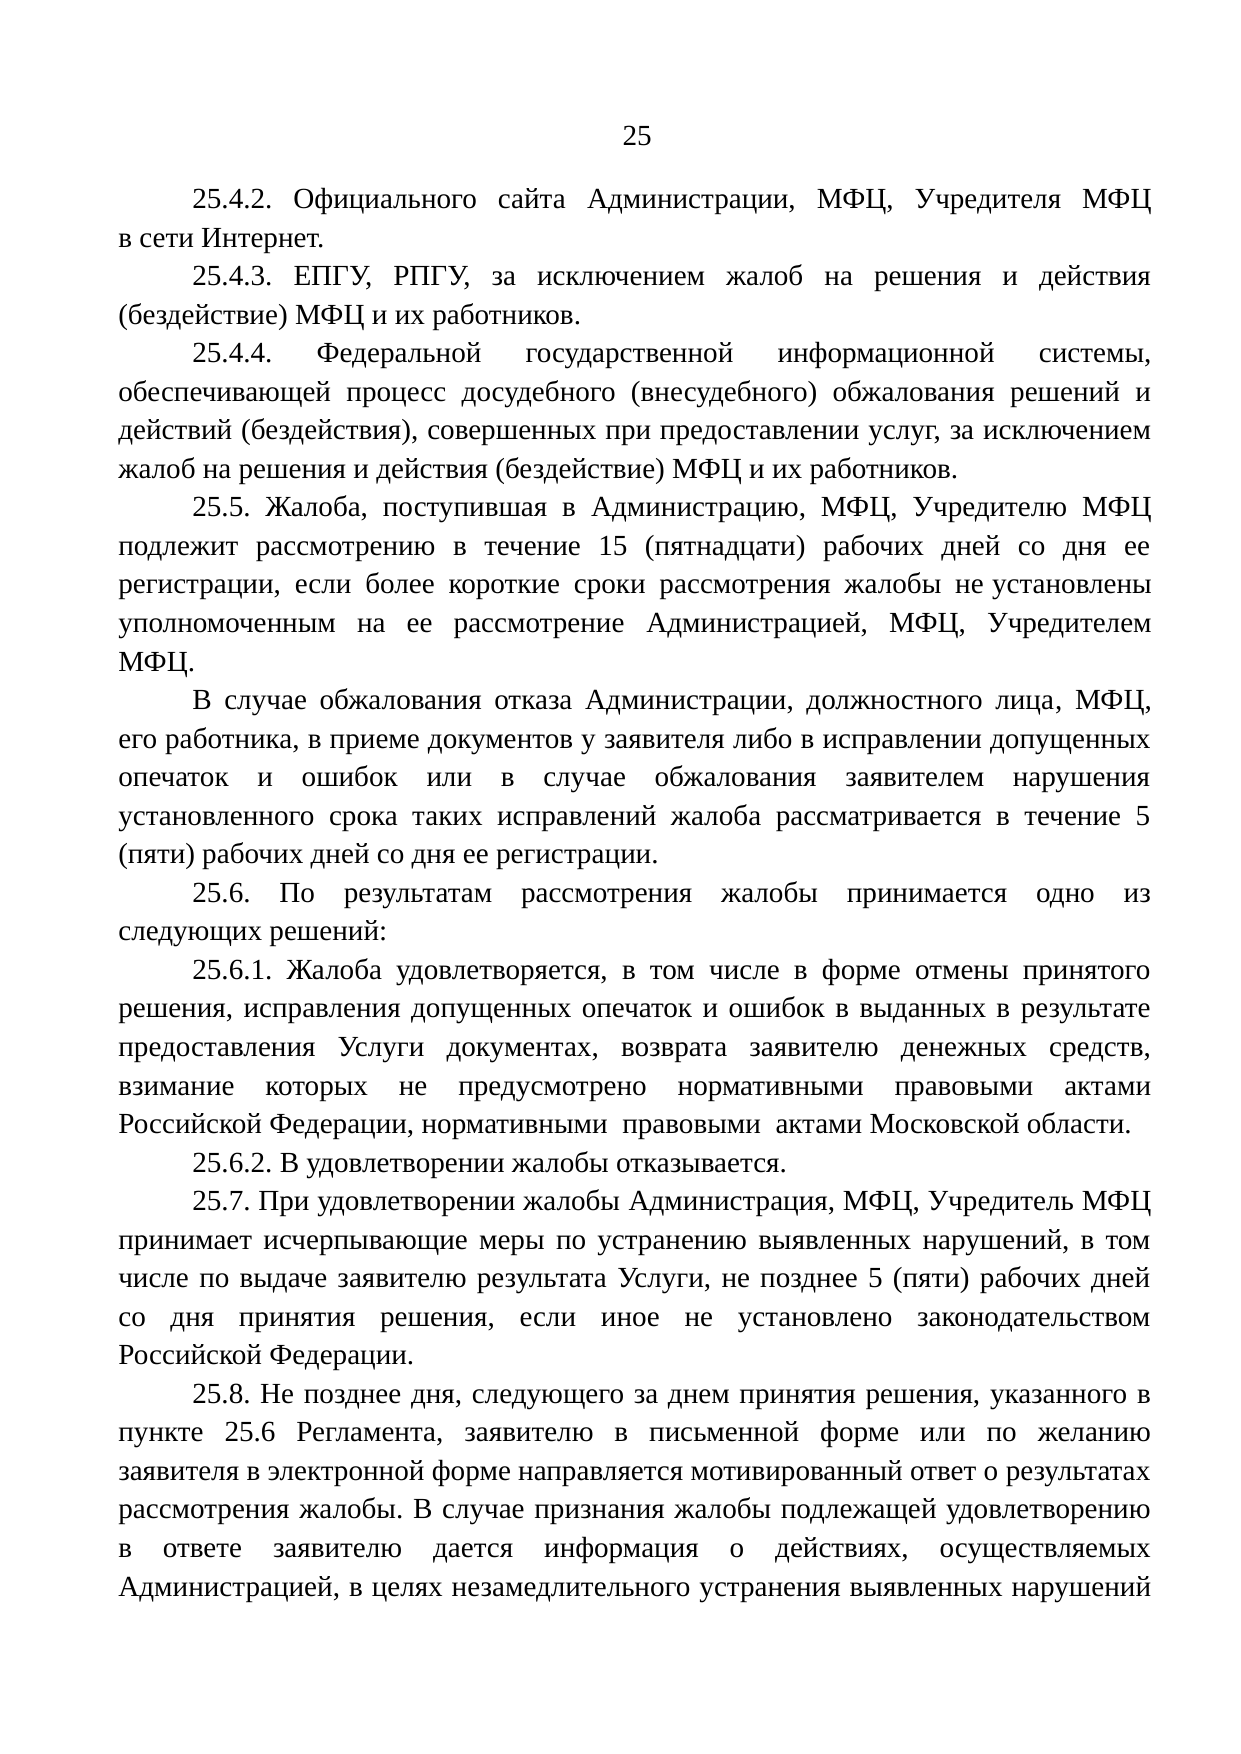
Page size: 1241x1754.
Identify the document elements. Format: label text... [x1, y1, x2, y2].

text 25.5. Жалоба, поступившая в Администрацию, МФЦ, Учредителю МФЦ подлежит рассмотрению в течение 15 (пятнадцати) рабочих дней со дня ее регистрации, если более короткие сроки рассмотрения жалобы не установлены уполномоченным на ее рассмотрение Администрацией, МФЦ, Учредителем МФЦ. [118, 489, 1152, 677]
text 25.4.3. ЕПГУ, РПГУ, за исключением жалоб на решения и действия (бездействие) МФЦ и их работников. [118, 258, 1152, 330]
text 25.6. По результатам рассмотрения жалобы принимается одно из следующих решений: [118, 875, 1152, 947]
text 25.4.2. Официального сайта Администрации, МФЦ, Учредителя МФЦ в сети Интернет. [118, 181, 1152, 253]
text 25.6.2. В удовлетворении жалобы отказывается. [118, 1145, 1152, 1178]
text В случае обжалования отказа Администрации, должностного лица, МФЦ, его работника, в приеме документов у заявителя либо в исправлении допущенных опечаток и ошибок или в случае обжалования заявителем нарушения установленного срока таких исправлений жалоба рассматривается в течение 5 (пяти) рабочих дней со дня ее регистрации. [118, 682, 1152, 870]
text 25.7. При удовлетворении жалобы Администрация, МФЦ, Учредитель МФЦ принимает исчерпывающие меры по устранению выявленных нарушений, в том числе по выдаче заявителю результата Услуги, не позднее 5 (пяти) рабочих дней со дня принятия решения, если иное не установлено законодательством Российской Федерации. [118, 1183, 1152, 1371]
text 25.4.4. Федеральной государственной информационной системы, обеспечивающей процесс досудебного (внесудебного) обжалования решений и действий (бездействия), совершенных при предоставлении услуг, за исключением жалоб на решения и действия (бездействие) МФЦ и их работников. [118, 335, 1152, 484]
text 25.6.1. Жалоба удовлетворяется, в том числе в форме отмены принятого решения, исправления допущенных опечаток и ошибок в выданных в результате предоставления Услуги документах, возврата заявителю денежных средств, взимание которых не предусмотрено нормативными правовыми актами Российской Федерации, нормативными правовыми актами Московской области. [118, 952, 1152, 1140]
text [118, 1376, 1152, 1602]
